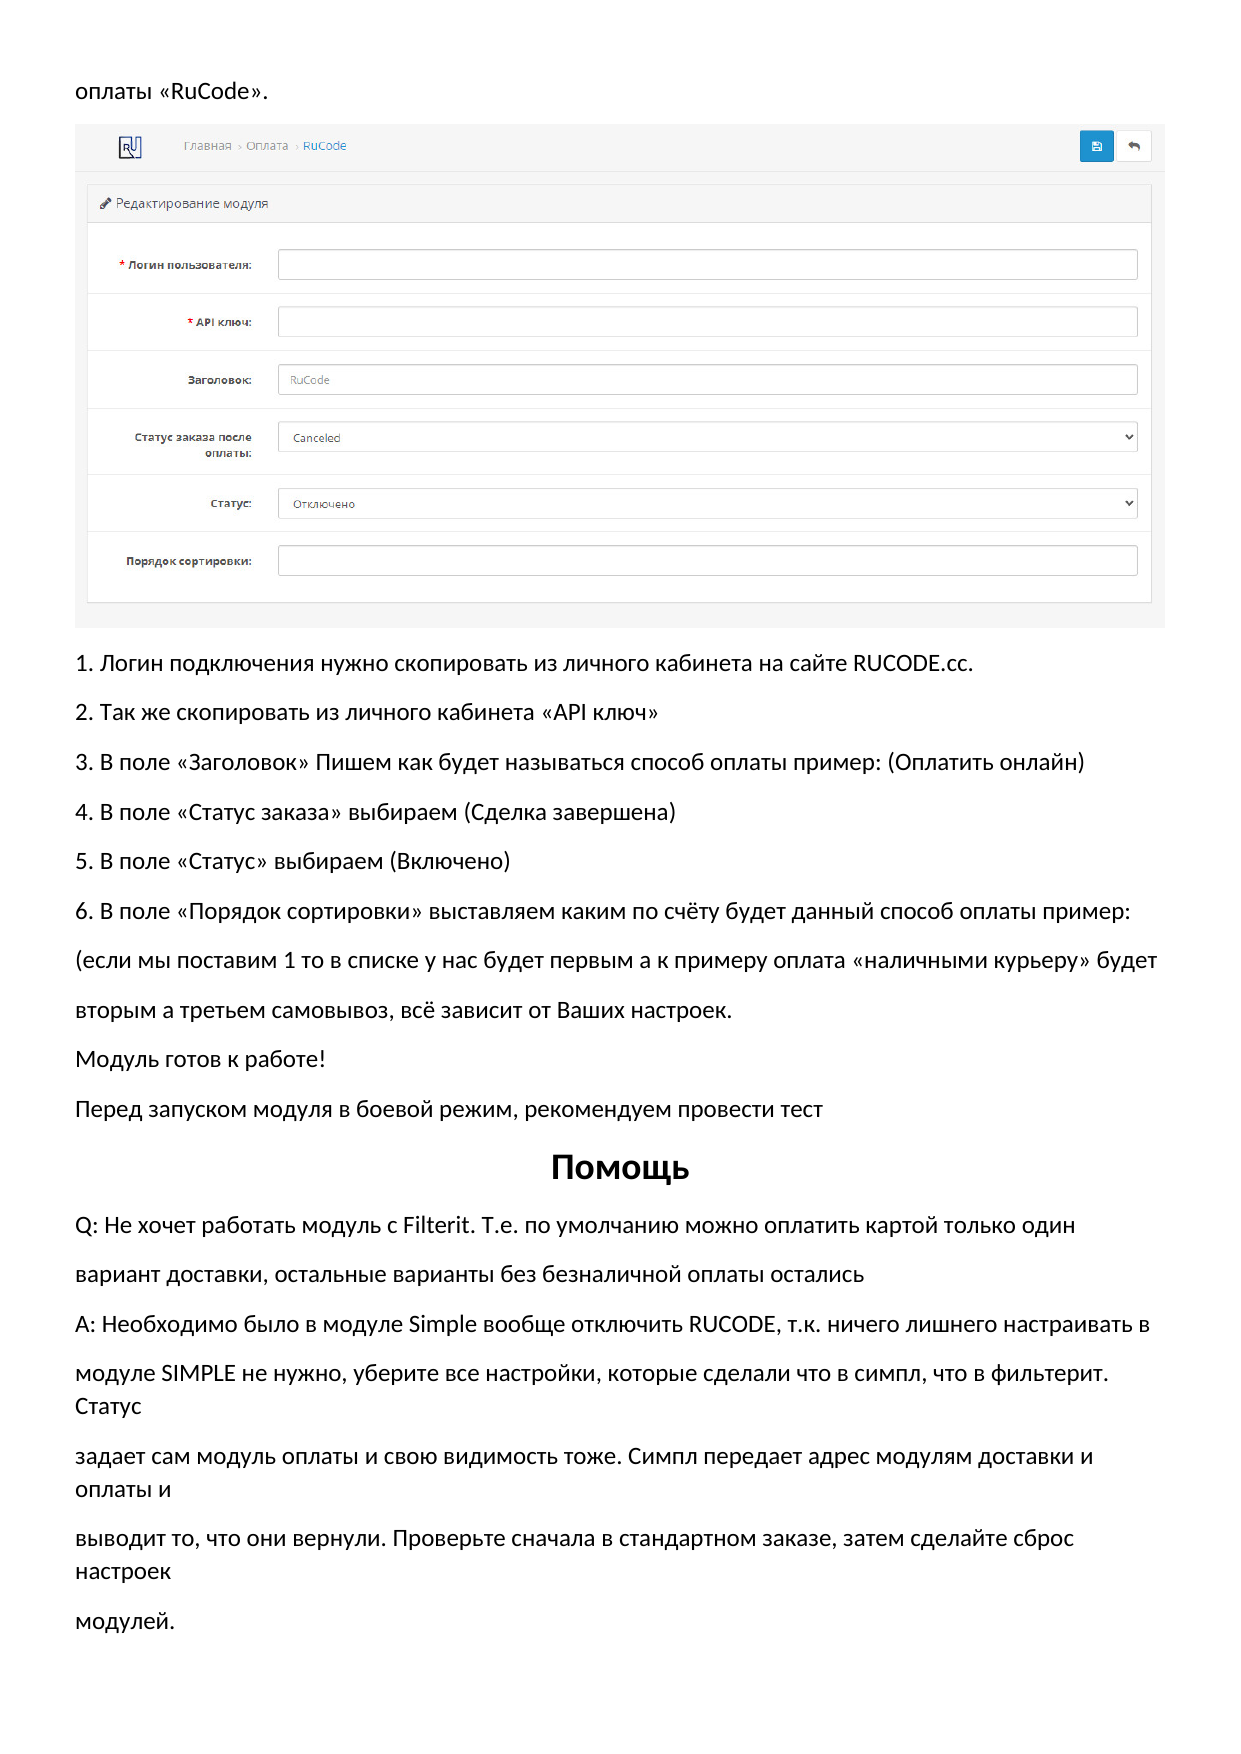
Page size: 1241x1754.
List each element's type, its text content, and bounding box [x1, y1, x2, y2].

text Перед запуском модуля в боевой режим, рекомендуем провести тест [75, 1093, 1165, 1124]
text Q: Не хочет работать модуль с Filterit. Т.е. по умолчанию можно оплатить картой только один [75, 1209, 1165, 1239]
text модулей. [75, 1605, 1165, 1636]
text вторым а третьем самовывоз, всё зависит от Ваших настроек. [75, 994, 1165, 1024]
text A: Необходимо было в модуле Simple вообще отключить RUCODE, т.к. ничего лишнего настраивать в [75, 1308, 1165, 1338]
text 1. Логин подключения нужно скопировать из личного кабинета на сайте RUCODE.cc. [75, 647, 1165, 677]
text модуле SIMPLE не нужно, уберите все настройки, которые сделали что в симпл, что в фильтерит. Статус [75, 1358, 1165, 1421]
text оплаты «RuCode». [75, 75, 1165, 106]
text выводит то, что они вернули. Проверьте сначала в стандартном заказе, затем сделайте сброс настроек [75, 1523, 1165, 1586]
text Модуль готов к работе! [75, 1043, 1165, 1074]
text 6. В поле «Порядок сортировки» выставляем каким по счёту будет данный способ оплаты пример: [75, 895, 1165, 925]
text 4. В поле «Статус заказа» выбираем (Сделка завершена) [75, 796, 1165, 826]
text 2. Так же скопировать из личного кабинета «API ключ» [75, 696, 1165, 727]
text 3. В поле «Заголовок» Пишем как будет называться способ оплаты пример: (Оплатить онлайн) [75, 746, 1165, 777]
text (если мы поставим 1 то в списке у нас будет первым а к примеру оплата «наличными курьеру» будет [75, 944, 1165, 975]
text 5. В поле «Статус» выбираем (Включено) [75, 845, 1165, 876]
text вариант доставки, остальные варианты без безналичной оплаты остались [75, 1258, 1165, 1289]
text задает сам модуль оплаты и свою видимость тоже. Симпл передает адрес модулям доставки и оплаты и [75, 1440, 1165, 1503]
text Помощь [75, 1143, 1165, 1188]
picture [75, 124, 1165, 628]
